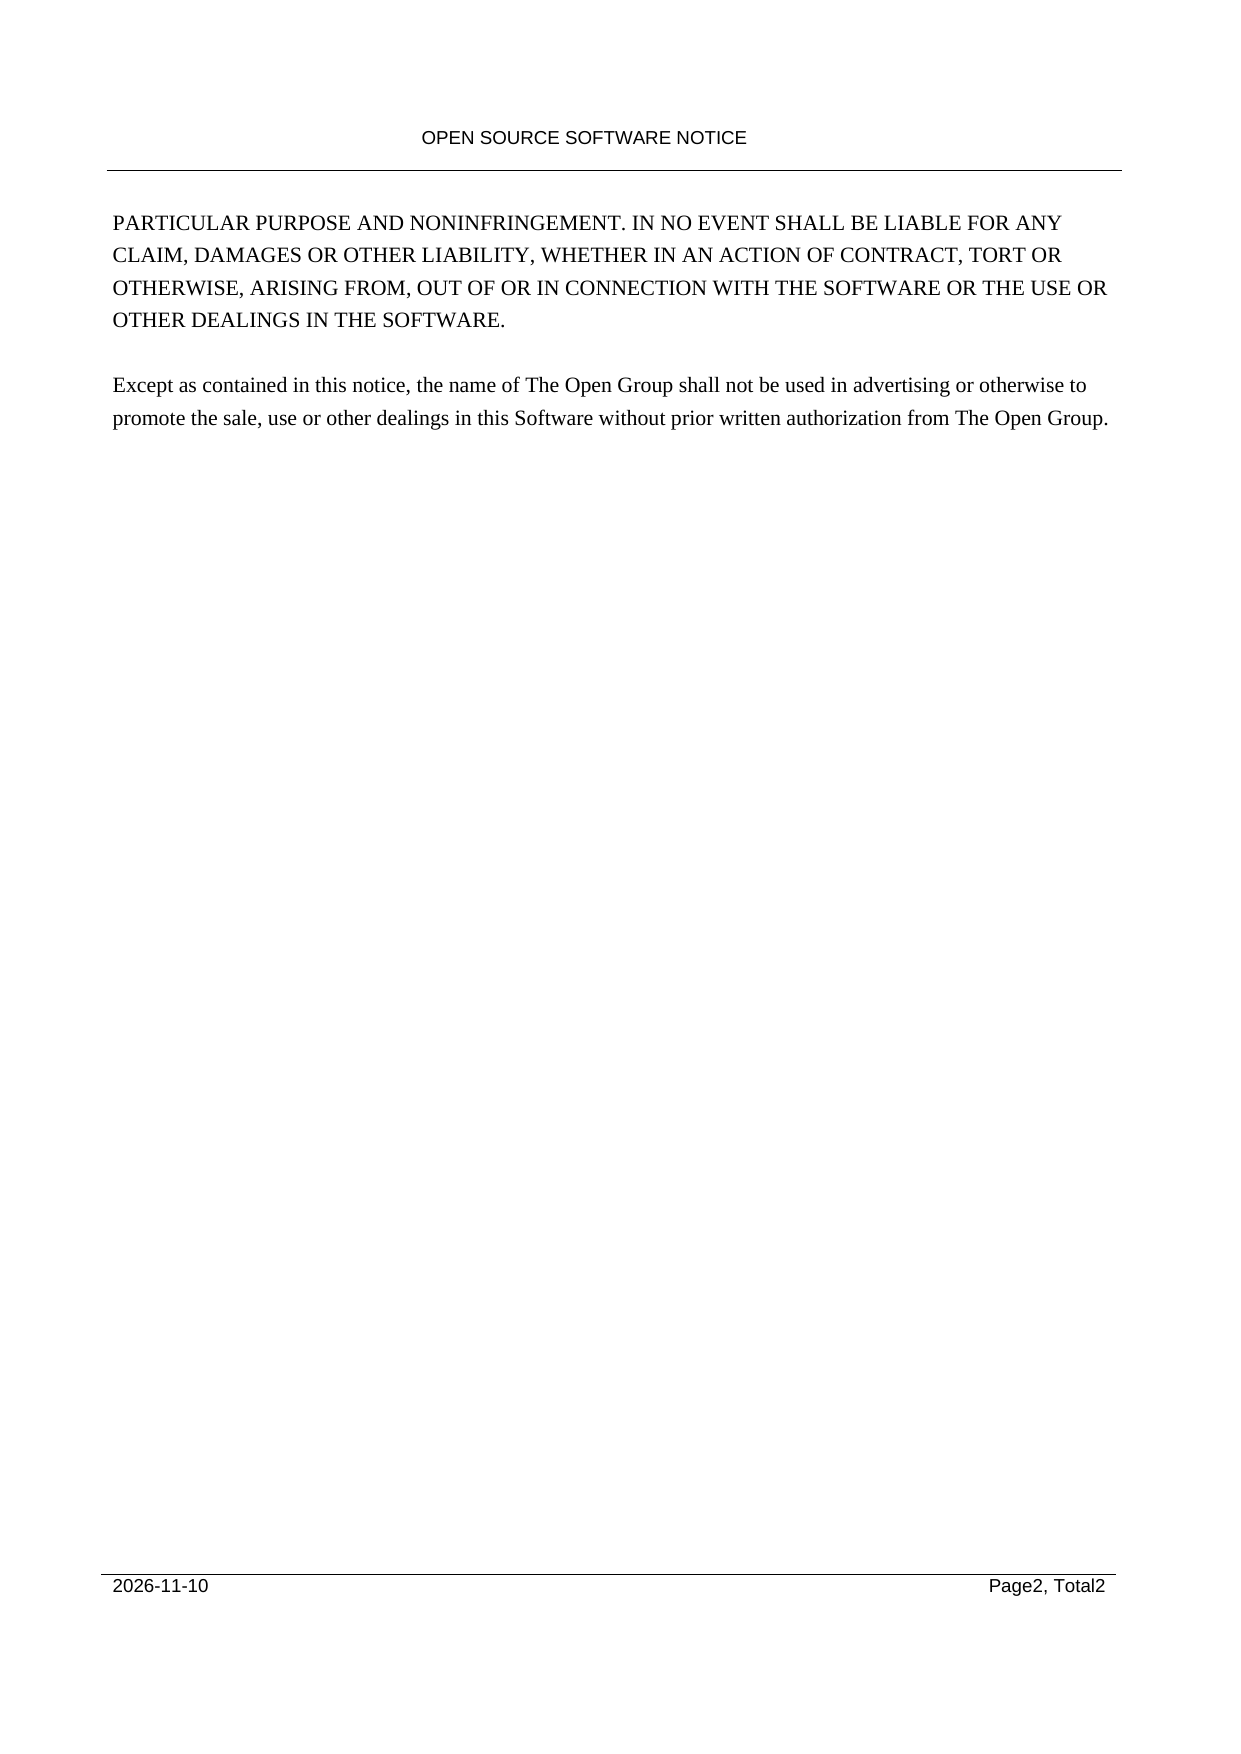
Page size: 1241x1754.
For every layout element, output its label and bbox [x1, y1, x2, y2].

text [112, 206, 1128, 466]
